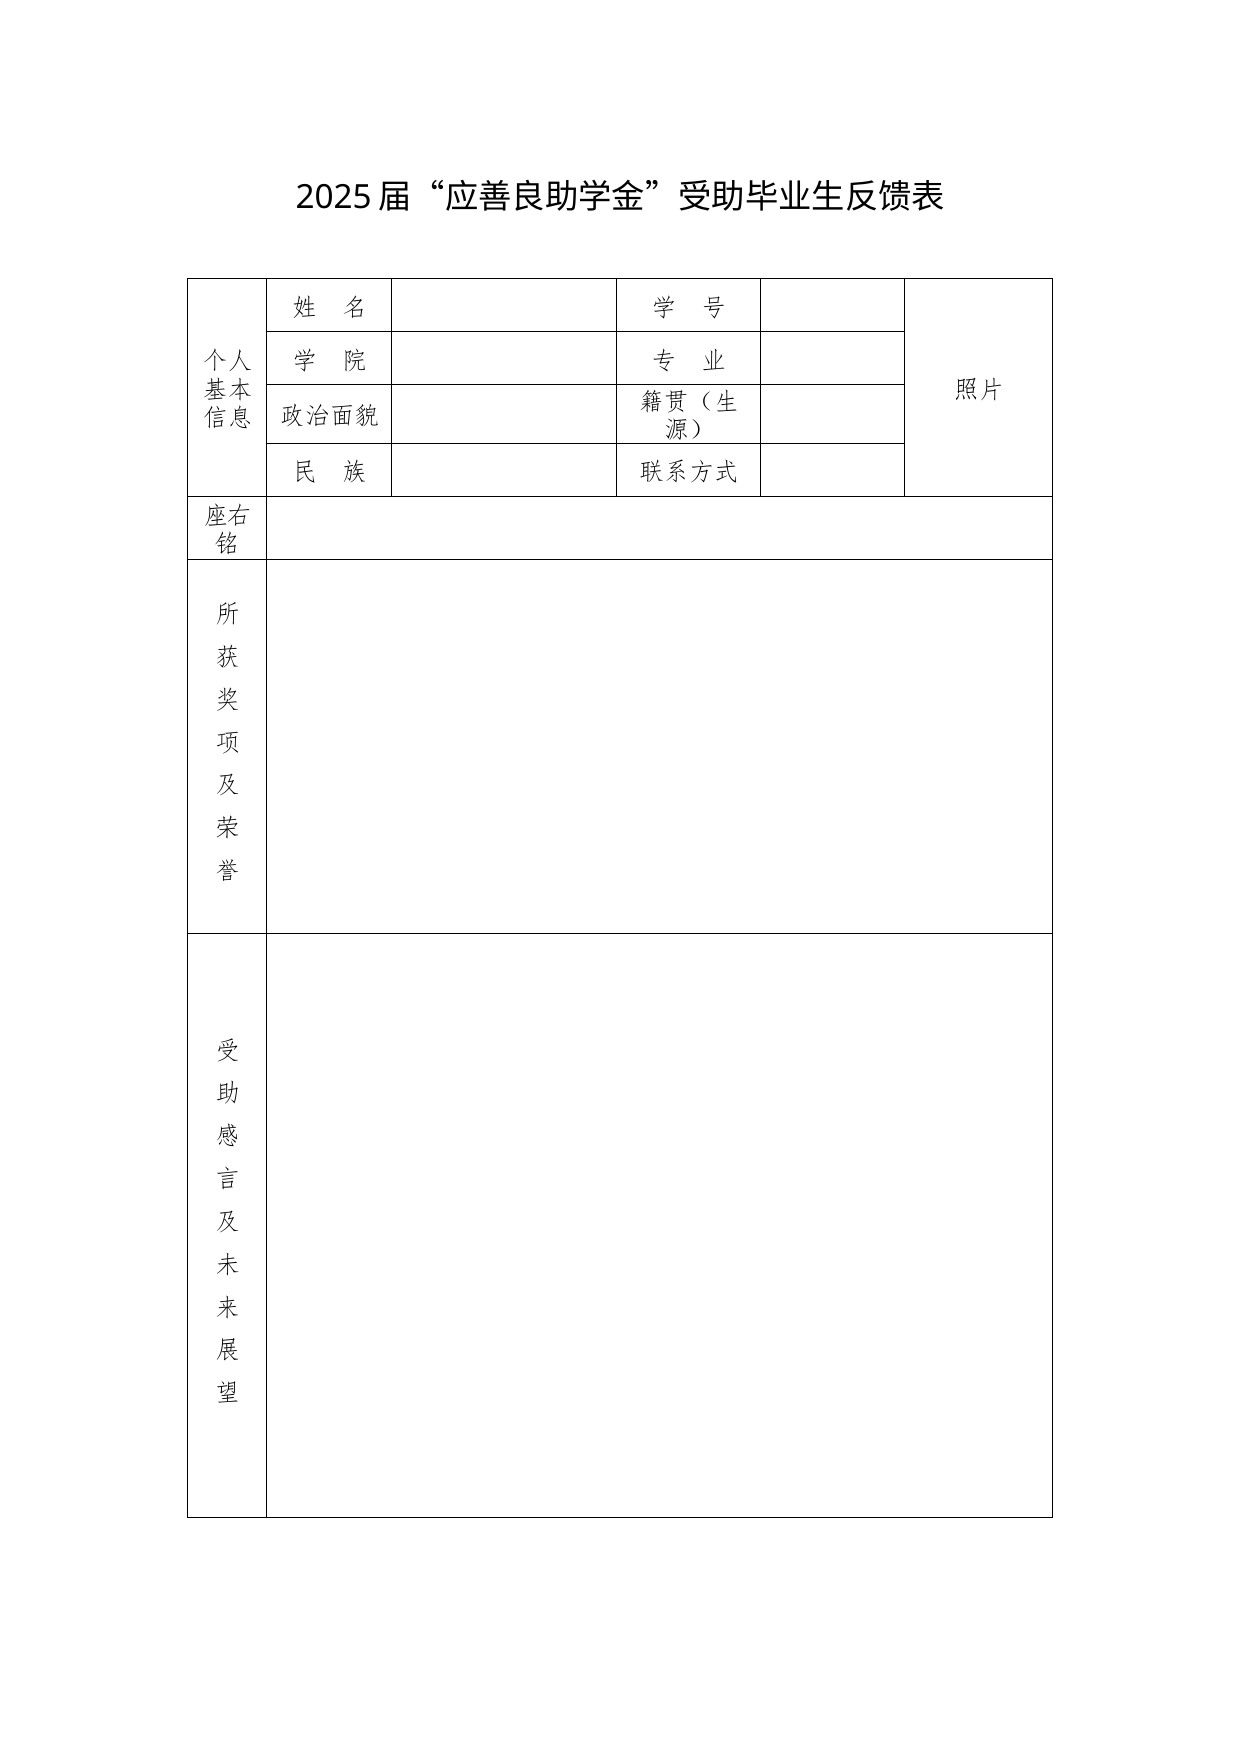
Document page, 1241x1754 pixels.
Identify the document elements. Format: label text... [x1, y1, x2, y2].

table_cell 受 助 感 言 及 未 来 展 望 [188, 934, 266, 1517]
table_header 照片 [905, 279, 1052, 496]
table_cell [267, 560, 1052, 933]
table_header [392, 279, 616, 331]
table_header 个人 基本 信息 [188, 279, 266, 496]
table_header [761, 279, 904, 331]
table_cell 专 业 [617, 332, 760, 384]
table_cell [392, 385, 616, 442]
table_cell [392, 332, 616, 384]
table_cell 所 获 奖 项 及 荣 誉 [188, 560, 266, 933]
text 2025届“应善良助学金”受助毕业生反馈表 [187, 162, 1053, 227]
table_cell 联系方式 [617, 444, 760, 496]
table_cell [761, 332, 904, 384]
table_header 学 号 [617, 279, 760, 331]
table_cell [267, 497, 1052, 558]
table_cell 民 族 [267, 444, 391, 496]
table_cell 籍贯（生源） [617, 385, 760, 442]
table_cell 座右铭 [188, 497, 266, 558]
table_cell 学 院 [267, 332, 391, 384]
table_cell [761, 385, 904, 442]
table_cell [392, 444, 616, 496]
table_header 姓 名 [267, 279, 391, 331]
table_cell 政治面貌 [267, 385, 391, 442]
table_cell [761, 444, 904, 496]
table_cell [267, 934, 1052, 1517]
